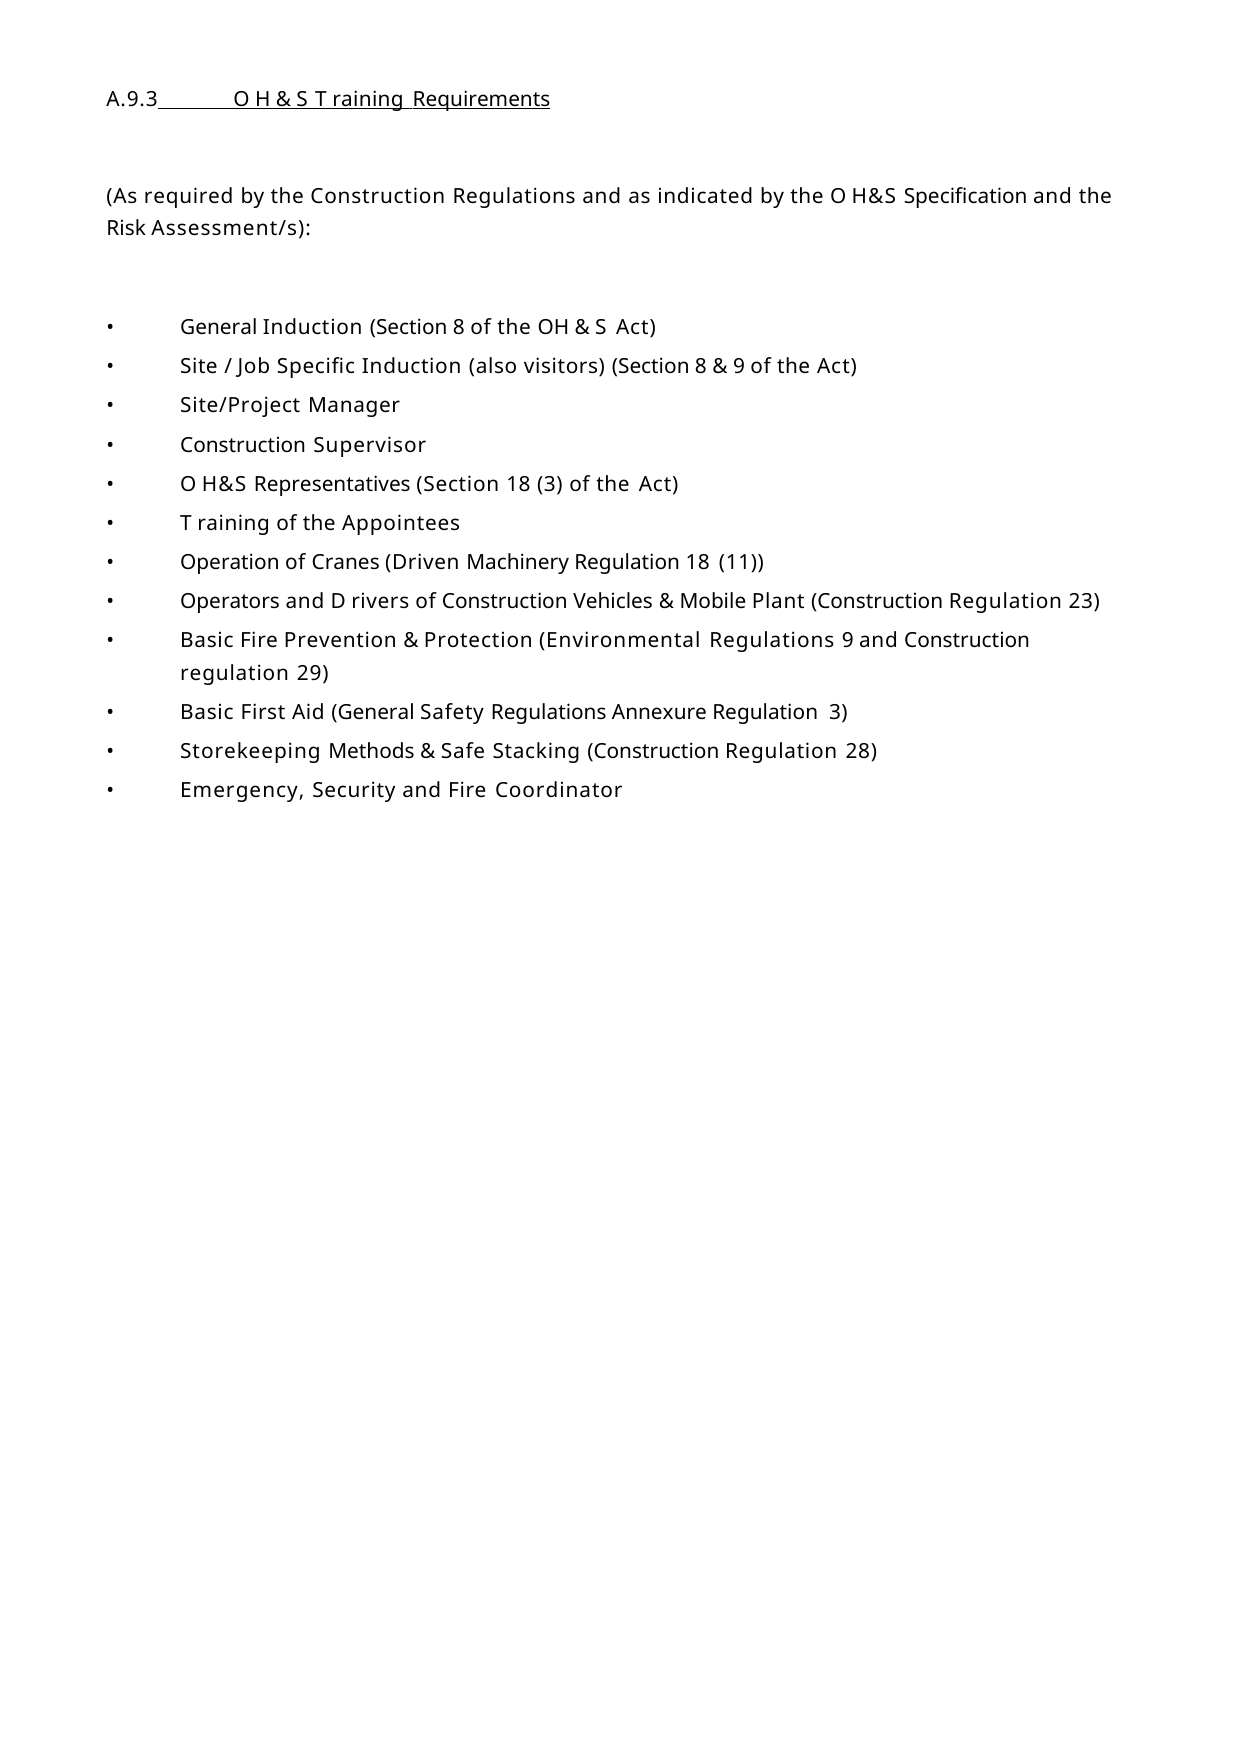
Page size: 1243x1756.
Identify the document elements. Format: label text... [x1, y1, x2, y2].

list Basic Fire Prevention & Protection (Environmental Regulations 9 and Construction regulation 29) [106, 625, 1103, 686]
list General Induction (Section 8 of the OH & S Act) [106, 312, 1126, 341]
list Construction Supervisor [106, 430, 1126, 458]
list Storekeeping Methods & Safe Stacking (Construction Regulation 28) [106, 736, 1126, 764]
list Emergency, Security and Fire Coordinator [106, 775, 1126, 803]
list O H&S Representatives (Section 18 (3) of the Act) [106, 469, 1126, 497]
list Operation of Cranes (Driven Machinery Regulation 18 (11)) [106, 547, 1126, 575]
list Basic First Aid (General Safety Regulations Annexure Regulation 3) [106, 697, 1126, 725]
list T raining of the Appointees [106, 508, 1126, 536]
list Site / Job Specific Induction (also visitors) (Section 8 & 9 of the Act) [106, 352, 1126, 380]
list Site/Project Manager [106, 391, 1126, 419]
list O H & S T raining Requirements [106, 84, 1126, 112]
list Operators and D rivers of Construction Vehicles & Mobile Plant (Construction Regulation 23) [106, 586, 1126, 614]
text (As required by the Construction Regulations and as indicated by the O H&S Specification and the Risk Assessment/s): [106, 181, 1126, 242]
